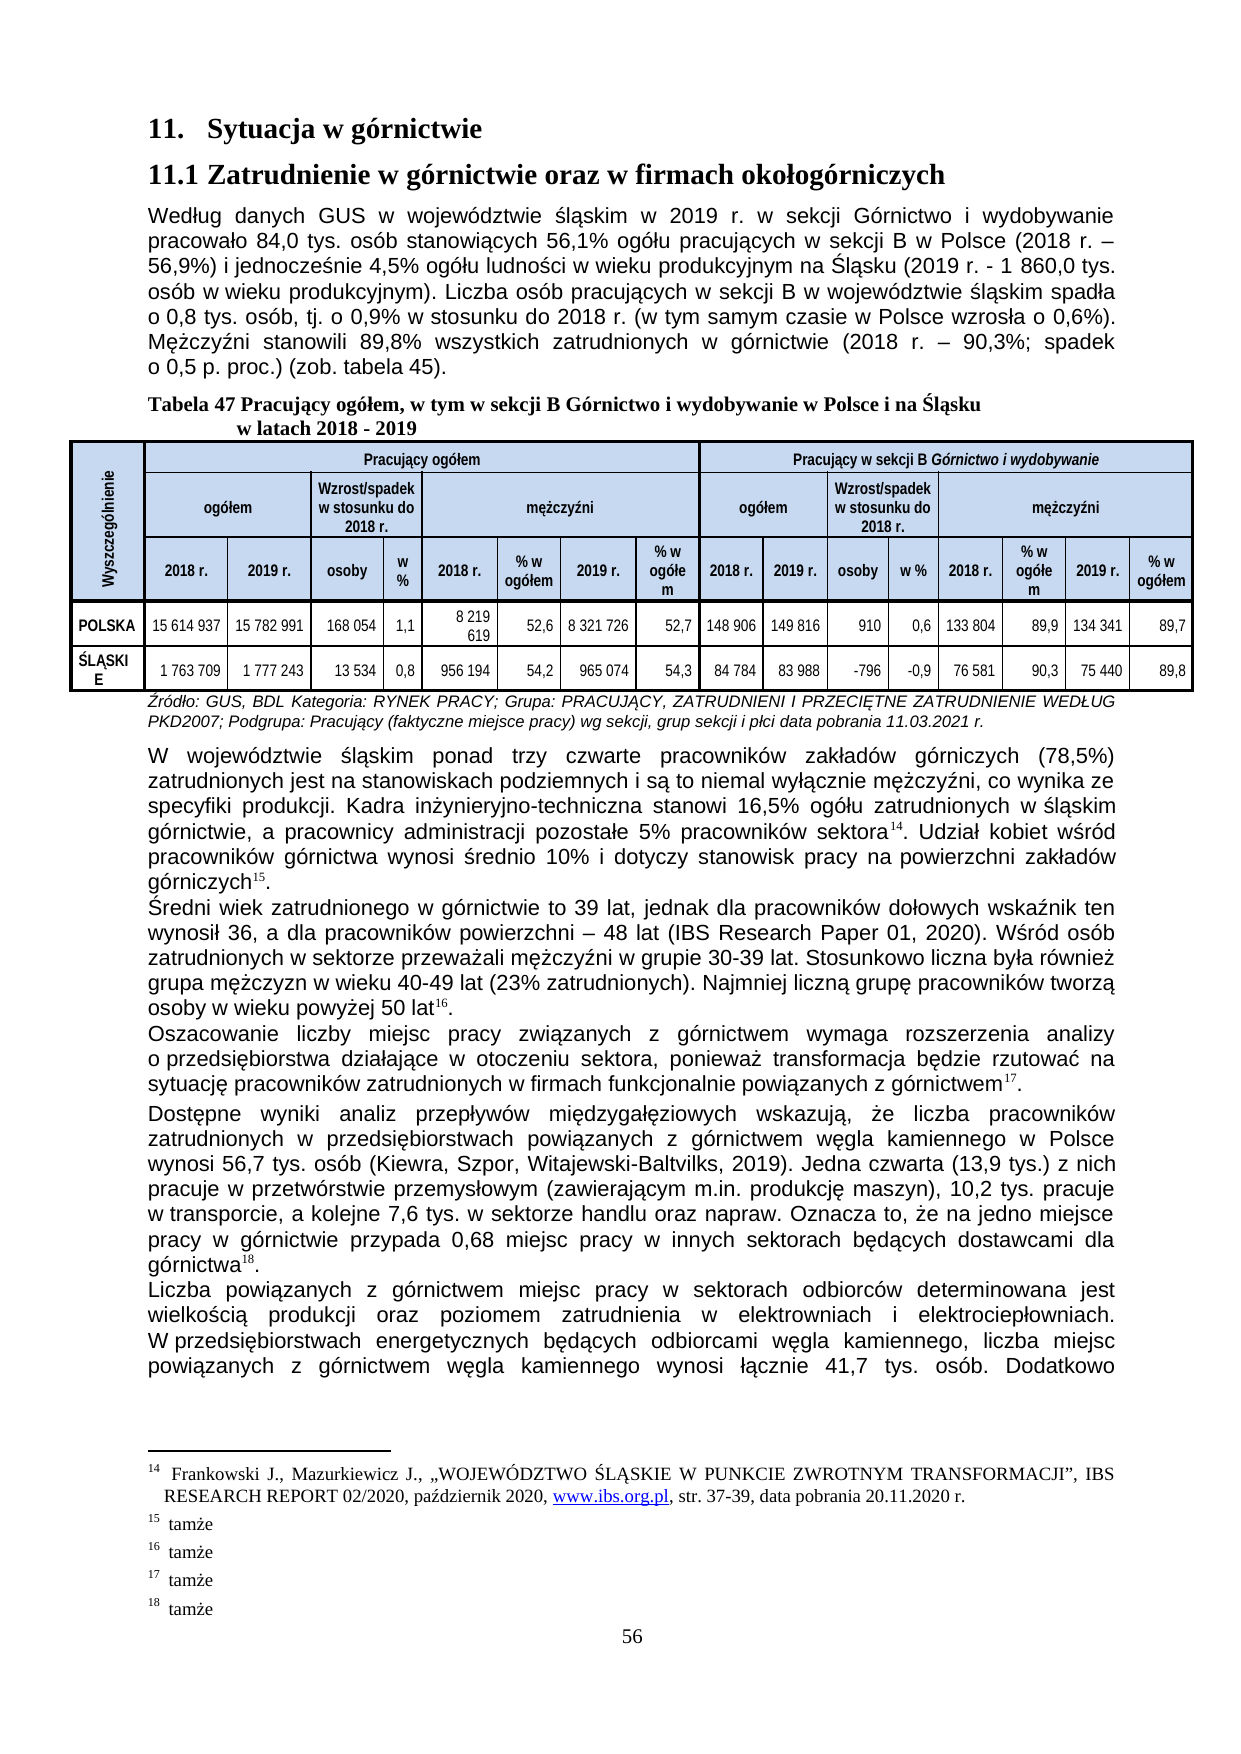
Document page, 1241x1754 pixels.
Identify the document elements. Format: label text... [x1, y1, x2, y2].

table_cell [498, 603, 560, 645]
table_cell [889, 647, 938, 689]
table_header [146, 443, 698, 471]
text W województwie śląskim ponad trzy czwarte pracowników zakładów górniczych (78,5%) zatrudnionych jest na stanowiskach podziemnych i są to niemal wyłącznie mężczyźni, co wynika ze specyfiki produkcji. Kadra inżynieryjno-techniczna stanowi 16,5% ogółu zatrudnionych w śląskim górnictwie, a pracownicy administracji pozostałe 5% pracowników sektora. Udział kobiet wśród pracowników górnictwa wynosi średnio 10% i dotyczy stanowisk pracy na powierzchni zakładów górniczych. [148, 743, 1116, 894]
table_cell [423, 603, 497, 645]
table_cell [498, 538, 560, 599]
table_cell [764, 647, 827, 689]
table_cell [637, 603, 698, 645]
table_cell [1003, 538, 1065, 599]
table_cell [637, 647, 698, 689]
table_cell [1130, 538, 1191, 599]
subtitle Zatrudnienie w górnictwie oraz w firmach okołogórniczych [148, 157, 1116, 191]
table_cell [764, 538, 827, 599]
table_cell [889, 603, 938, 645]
text w latach 2018 - 2019 [164, 416, 1116, 440]
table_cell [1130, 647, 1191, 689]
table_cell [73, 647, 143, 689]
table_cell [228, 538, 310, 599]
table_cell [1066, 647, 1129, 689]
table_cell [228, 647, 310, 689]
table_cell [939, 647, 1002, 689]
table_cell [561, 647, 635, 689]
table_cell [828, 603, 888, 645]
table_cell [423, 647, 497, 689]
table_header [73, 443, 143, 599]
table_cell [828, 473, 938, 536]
text Według danych GUS w województwie śląskim w 2019 r. w sekcji Górnictwo i wydobywanie pracowało 84,0 tys. osób stanowiących 56,1% ogółu pracujących w sekcji B w Polsce (2018 r. – 56,9%) i jednocześnie 4,5% ogółu ludności w wieku produkcyjnym na Śląsku (2019 r. - 1 860,0 tys. osób w wieku produkcyjnym). Liczba osób pracujących w sekcji B w województwie śląskim spadła o 0,8 tys. osób, tj. o 0,9% w stosunku do 2018 r. (w tym samym czasie w Polsce wzrosła o 0,6%). Mężczyźni stanowili 89,8% wszystkich zatrudnionych w górnictwie (2018 r. – 90,3%; spadek o 0,5 p. proc.) (zob. tabela 45). [148, 203, 1116, 379]
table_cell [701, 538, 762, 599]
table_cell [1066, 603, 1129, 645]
text Dostępne wyniki analiz przepływów międzygałęziowych wskazują, że liczba pracowników zatrudnionych w przedsiębiorstwach powiązanych z górnictwem węgla kamiennego w Polsce wynosi 56,7 tys. osób (Kiewra, Szpor, Witajewski-Baltvilks, 2019). Jedna czwarta (13,9 tys.) z nich pracuje w przetwórstwie przemysłowym (zawierającym m.in. produkcję maszyn), 10,2 tys. pracuje w transporcie, a kolejne 7,6 tys. w sektorze handlu oraz napraw. Oznacza to, że na jedno miejsce pracy w górnictwie przypada 0,68 miejsc pracy w innych sektorach będących dostawcami dla górnictwa. [148, 1101, 1116, 1277]
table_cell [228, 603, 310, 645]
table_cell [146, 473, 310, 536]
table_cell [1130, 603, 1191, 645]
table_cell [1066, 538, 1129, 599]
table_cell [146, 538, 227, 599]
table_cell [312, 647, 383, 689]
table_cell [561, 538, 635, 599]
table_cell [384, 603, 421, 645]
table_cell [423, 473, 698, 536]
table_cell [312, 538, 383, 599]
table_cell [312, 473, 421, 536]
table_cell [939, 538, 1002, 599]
subtitle Sytuacja w górnictwie [148, 111, 1116, 144]
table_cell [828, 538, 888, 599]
text Średni wiek zatrudnionego w górnictwie to 39 lat, jednak dla pracowników dołowych wskaźnik ten wynosił 36, a dla pracowników powierzchni – 48 lat (IBS Research Paper 01, 2020). Wśród osób zatrudnionych w sektorze przeważali mężczyźni w grupie 30-39 lat. Stosunkowo liczna była również grupa mężczyzn w wieku 40-49 lat (23% zatrudnionych). Najmniej liczną grupę pracowników tworzą osoby w wieku powyżej 50 lat. [148, 894, 1116, 1021]
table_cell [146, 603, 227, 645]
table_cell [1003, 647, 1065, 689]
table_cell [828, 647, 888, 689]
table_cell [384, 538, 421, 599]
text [148, 1277, 1116, 1378]
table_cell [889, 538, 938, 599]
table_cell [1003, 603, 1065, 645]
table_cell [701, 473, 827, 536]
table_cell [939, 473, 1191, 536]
text Oszacowanie liczby miejsc pracy związanych z górnictwem wymaga rozszerzenia analizy o przedsiębiorstwa działające w otoczeniu sektora, ponieważ transformacja będzie rzutować na sytuację pracowników zatrudnionych w firmach funkcjonalnie powiązanych z górnictwem. [148, 1021, 1116, 1096]
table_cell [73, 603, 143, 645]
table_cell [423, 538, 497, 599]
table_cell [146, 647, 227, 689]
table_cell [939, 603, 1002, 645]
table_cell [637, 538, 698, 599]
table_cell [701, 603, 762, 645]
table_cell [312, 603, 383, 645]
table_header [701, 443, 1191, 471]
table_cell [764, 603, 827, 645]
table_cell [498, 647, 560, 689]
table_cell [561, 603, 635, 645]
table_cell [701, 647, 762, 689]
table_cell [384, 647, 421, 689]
text Źródło: GUS, BDL Kategoria: RYNEK PRACY; Grupa: PRACUJĄCY, ZATRUDNIENI I PRZECIĘTNE ZATRUDNIENIE WEDŁUG PKD2007; Podgrupa: Pracujący (faktyczne miejsce pracy) wg sekcji, grup sekcji i płci data pobrania 11.03.2021 r. [148, 692, 1116, 731]
